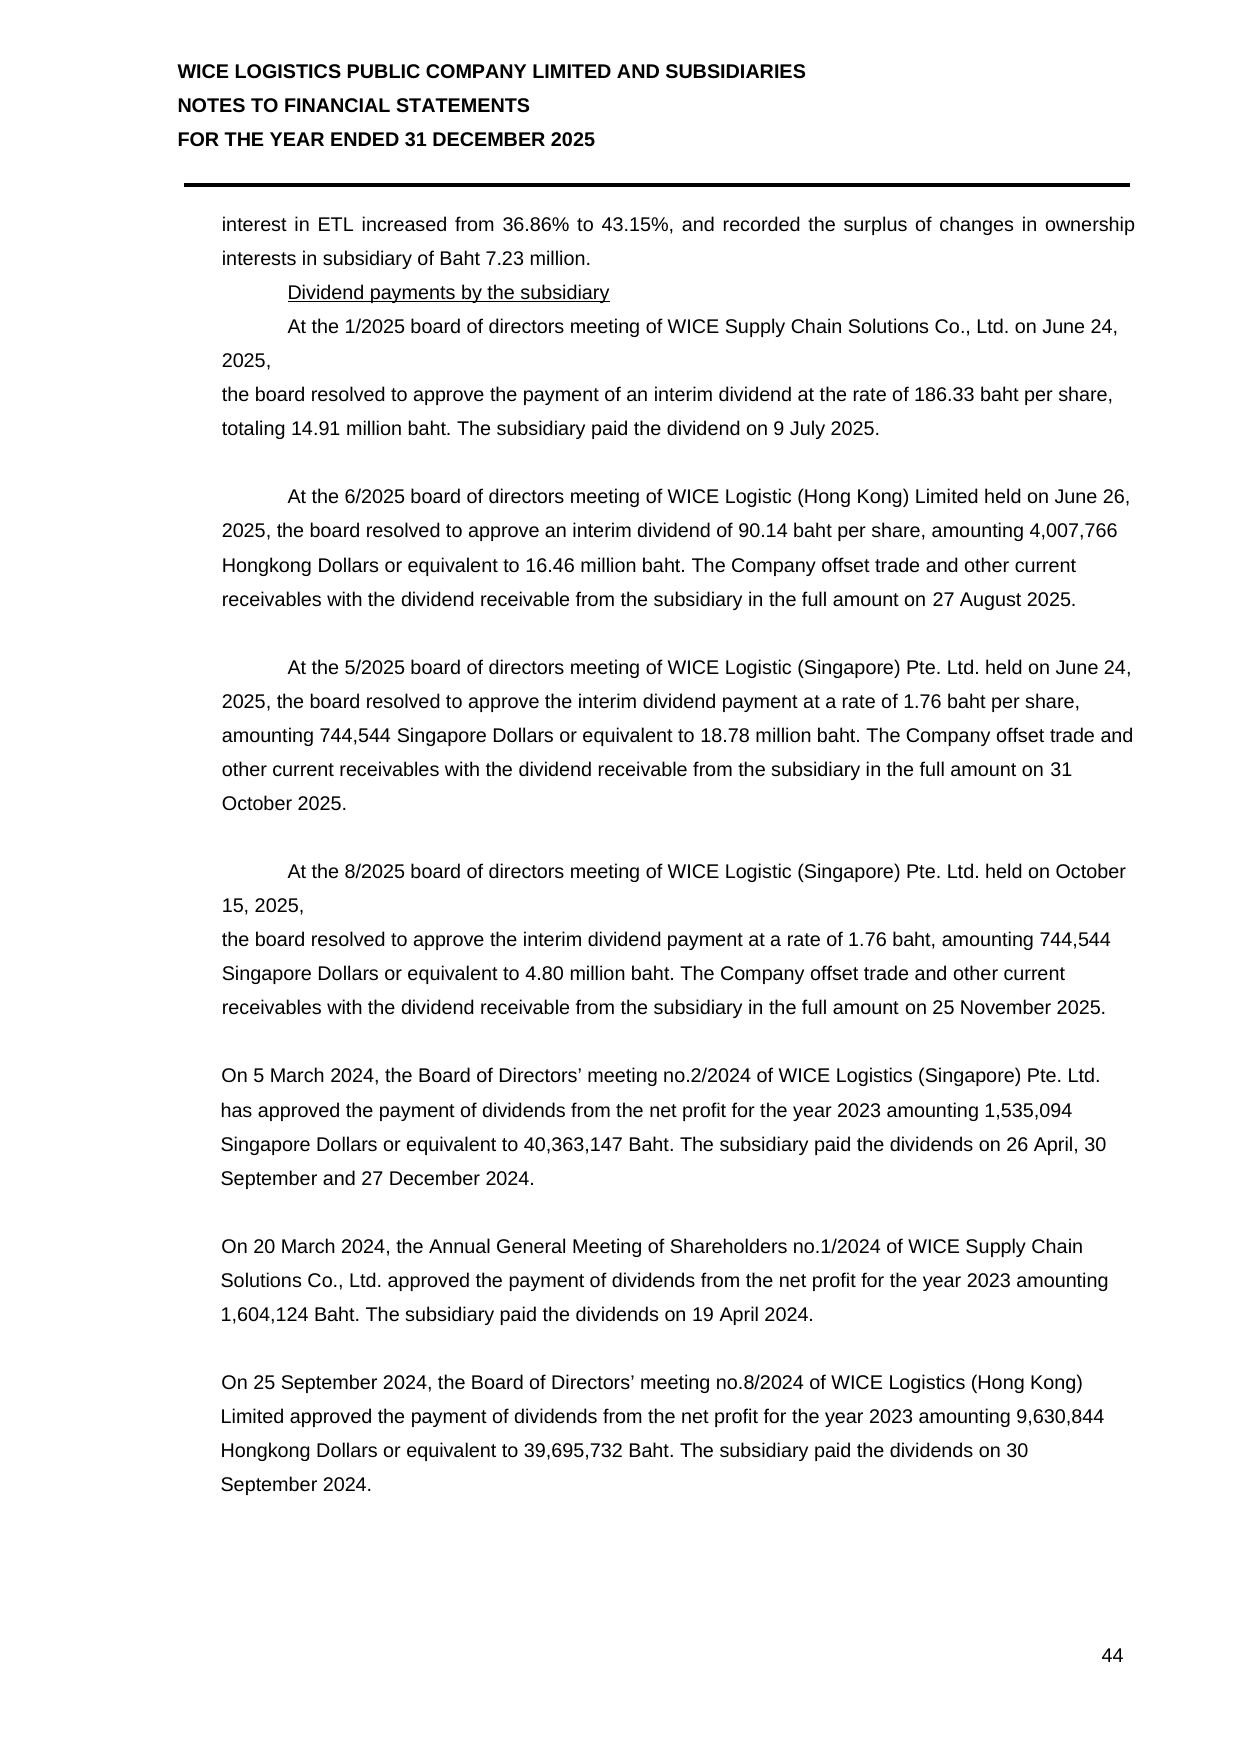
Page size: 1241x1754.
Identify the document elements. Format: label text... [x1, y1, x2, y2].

list At the 5/2025 board of directors meeting of WICE Logistic (Singapore) Pte. Ltd. held on June 24, 2025, the board resolved to approve the interim dividend payment at a rate of 1.76 baht per share, amounting 744,544 Singapore Dollars or equivalent to 18.78 million baht. The Company offset trade and other current receivables with the dividend receivable from the subsidiary in the full amount on 31 October 2025. [222, 656, 1138, 814]
text On 25 September 2024, the Board of Directors’ meeting no.8/2024 of WICE Logistics (Hong Kong) Limited approved the payment of dividends from the net profit for the year 2023 amounting 9,630,844 Hongkong Dollars or equivalent to 39,695,732 Baht. The subsidiary paid the dividends on 30 September 2024. [220, 1371, 1126, 1496]
list At the 6/2025 board of directors meeting of WICE Logistic (Hong Kong) Limited held on June 26, 2025, the board resolved to approve an interim dividend of 90.14 baht per share, amounting 4,007,766 Hongkong Dollars or equivalent to 16.46 million baht. The Company offset trade and other current receivables with the dividend receivable from the subsidiary in the full amount on 27 August 2025. [222, 485, 1138, 610]
list At the 1/2025 board of directors meeting of WICE Supply Chain Solutions Co., Ltd. on June 24, 2025, the board resolved to approve the payment of an interim dividend at the rate of 186.33 baht per share, totaling 14.91 million baht. The subsidiary paid the dividend on 9 July 2025. [222, 315, 1138, 440]
list Dividend payments by the subsidiary [222, 281, 1138, 304]
list At the 8/2025 board of directors meeting of WICE Logistic (Singapore) Pte. Ltd. held on October 15, 2025, the board resolved to approve the interim dividend payment at a rate of 1.76 baht, amounting 744,544 Singapore Dollars or equivalent to 4.80 million baht. The Company offset trade and other current receivables with the dividend receivable from the subsidiary in the full amount on 25 November 2025. [222, 860, 1138, 1019]
text On 20 March 2024, the Annual General Meeting of Shareholders no.1/2024 of WICE Supply Chain Solutions Co., Ltd. approved the payment of dividends from the net profit for the year 2023 amounting 1,604,124 Baht. The subsidiary paid the dividends on 19 April 2024. [220, 1235, 1126, 1326]
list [222, 213, 1137, 269]
text On 5 March 2024, the Board of Directors’ meeting no.2/2024 of WICE Logistics (Singapore) Pte. Ltd. has approved the payment of dividends from the net profit for the year 2023 amounting 1,535,094 Singapore Dollars or equivalent to 40,363,147 Baht. The subsidiary paid the dividends on 26 April, 30 September and 27 December 2024. [220, 1064, 1126, 1189]
